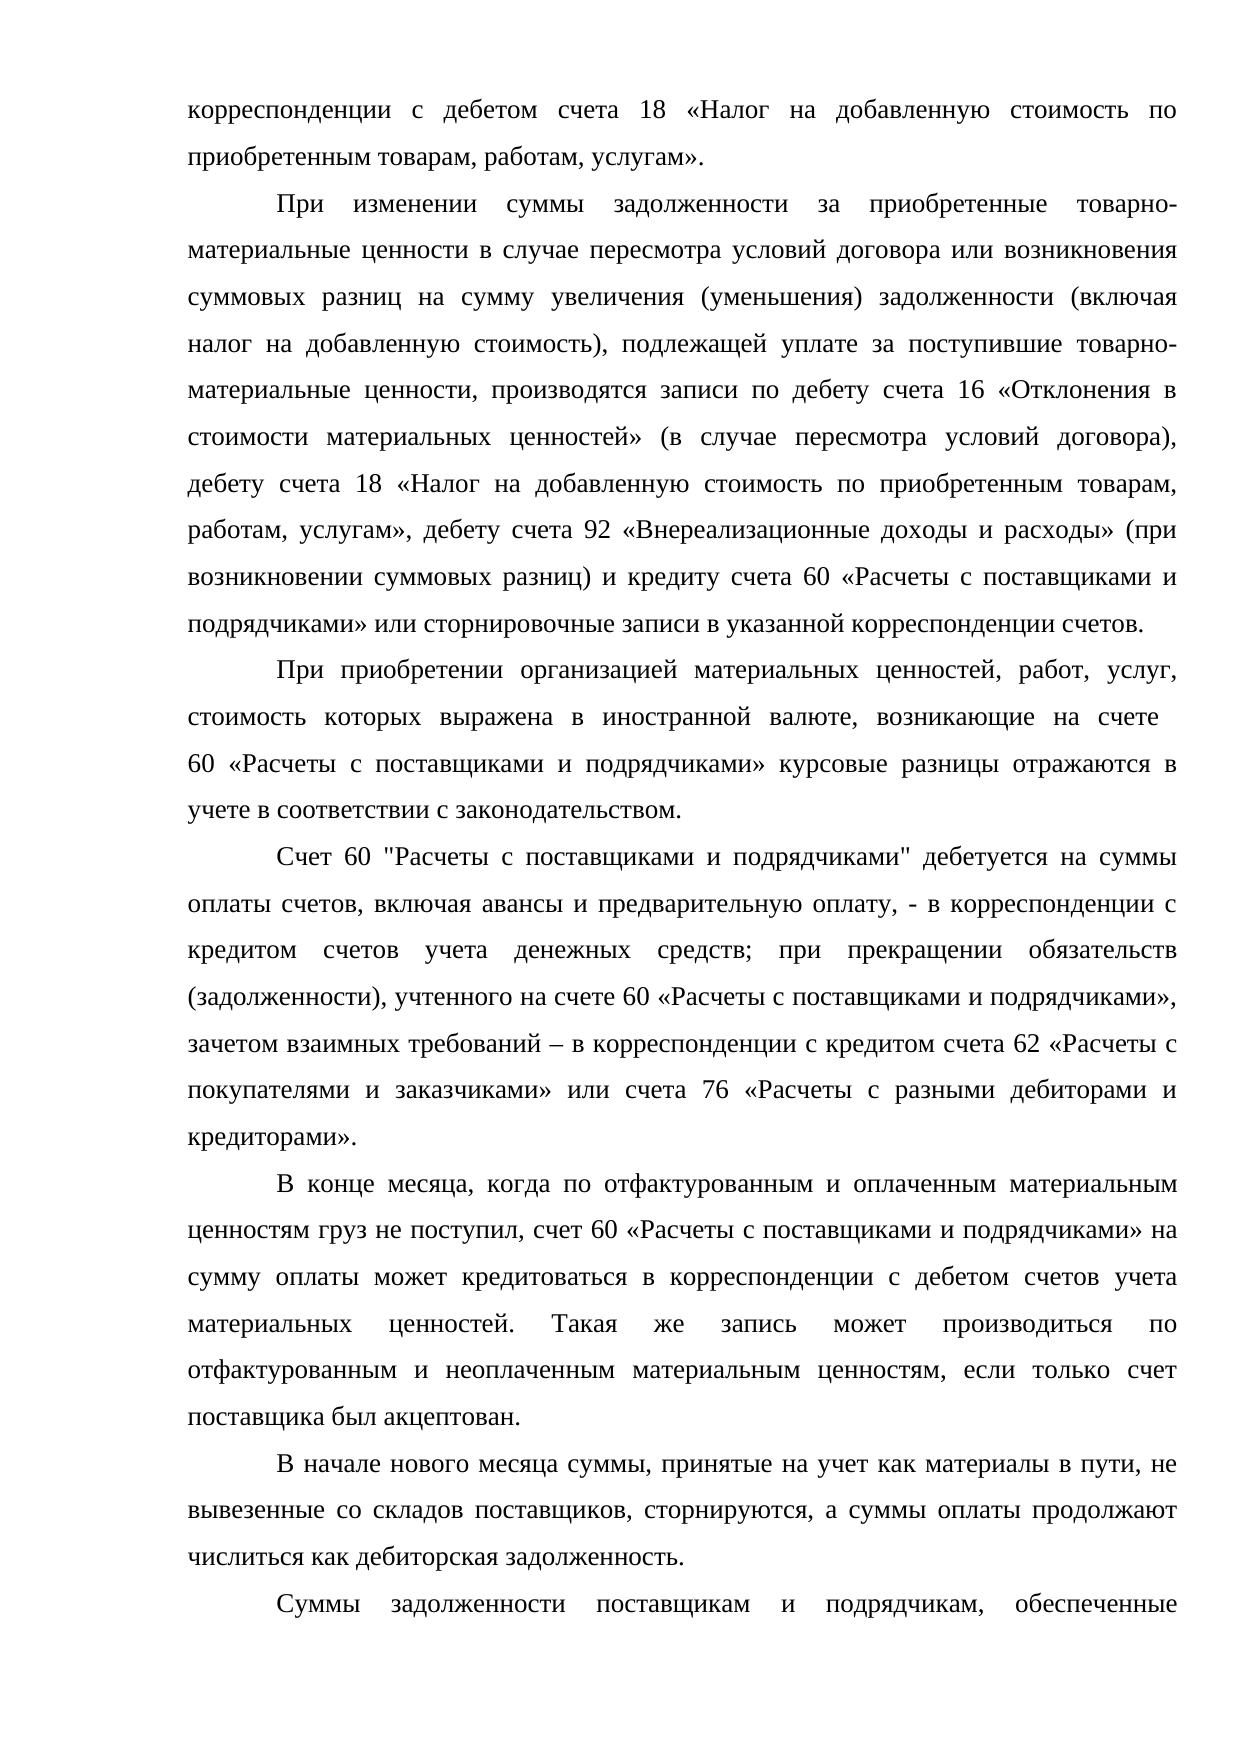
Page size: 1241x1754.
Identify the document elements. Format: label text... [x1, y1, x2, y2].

text В конце месяца, когда по отфактурованным и оплаченным материальным ценностям груз не поступил, счет 60 «Расчеты с поставщиками и подрядчиками» на сумму оплаты может кредитоваться в корреспонденции с дебетом счетов учета материальных ценностей. Такая же запись может производиться по отфактурованным и неоплаченным материальным ценностям, если только счет поставщика был акцептован. [187, 1167, 1178, 1431]
text В начале нового месяца суммы, принятые на учет как материалы в пути, не вывезенные со складов поставщиков, сторнируются, а суммы оплаты продолжают числиться как дебиторская задолженность. [187, 1447, 1178, 1571]
text Счет 60 "Расчеты с поставщиками и подрядчиками" дебетуется на суммы оплаты счетов, включая авансы и предварительную оплату, - в корреспонденции с кредитом счетов учета денежных средств; при прекращении обязательств (задолженности), учтенного на счете 60 «Расчеты с поставщиками и подрядчиками», зачетом взаимных требований – в корреспонденции с кредитом счета 62 «Расчеты с покупателями и заказчиками» или счета 76 «Расчеты с разными дебиторами и кредиторами». [187, 840, 1178, 1151]
text При приобретении организацией материальных ценностей, работ, услуг, стоимость которых выражена в иностранной валюте, возникающие на счете 60 «Расчеты с поставщиками и подрядчиками» курсовые разницы отражаются в учете в соответствии с законодательством. [187, 654, 1178, 825]
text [187, 1587, 1178, 1618]
text При изменении суммы задолженности за приобретенные товарно-материальные ценности в случае пересмотра условий договора или возникновения суммовых разниц на сумму увеличения (уменьшения) задолженности (включая налог на добавленную стоимость), подлежащей уплате за поступившие товарно-материальные ценности, производятся записи по дебету счета 16 «Отклонения в стоимости материальных ценностей» (в случае пересмотра условий договора), дебету счета 18 «Налог на добавленную стоимость по приобретенным товарам, работам, услугам», дебету счета 92 «Внереализационные доходы и расходы» (при возникновении суммовых разниц) и кредиту счета 60 «Расчеты с поставщиками и подрядчиками» или сторнировочные записи в указанной корреспонденции счетов. [187, 187, 1178, 638]
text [187, 94, 1178, 171]
